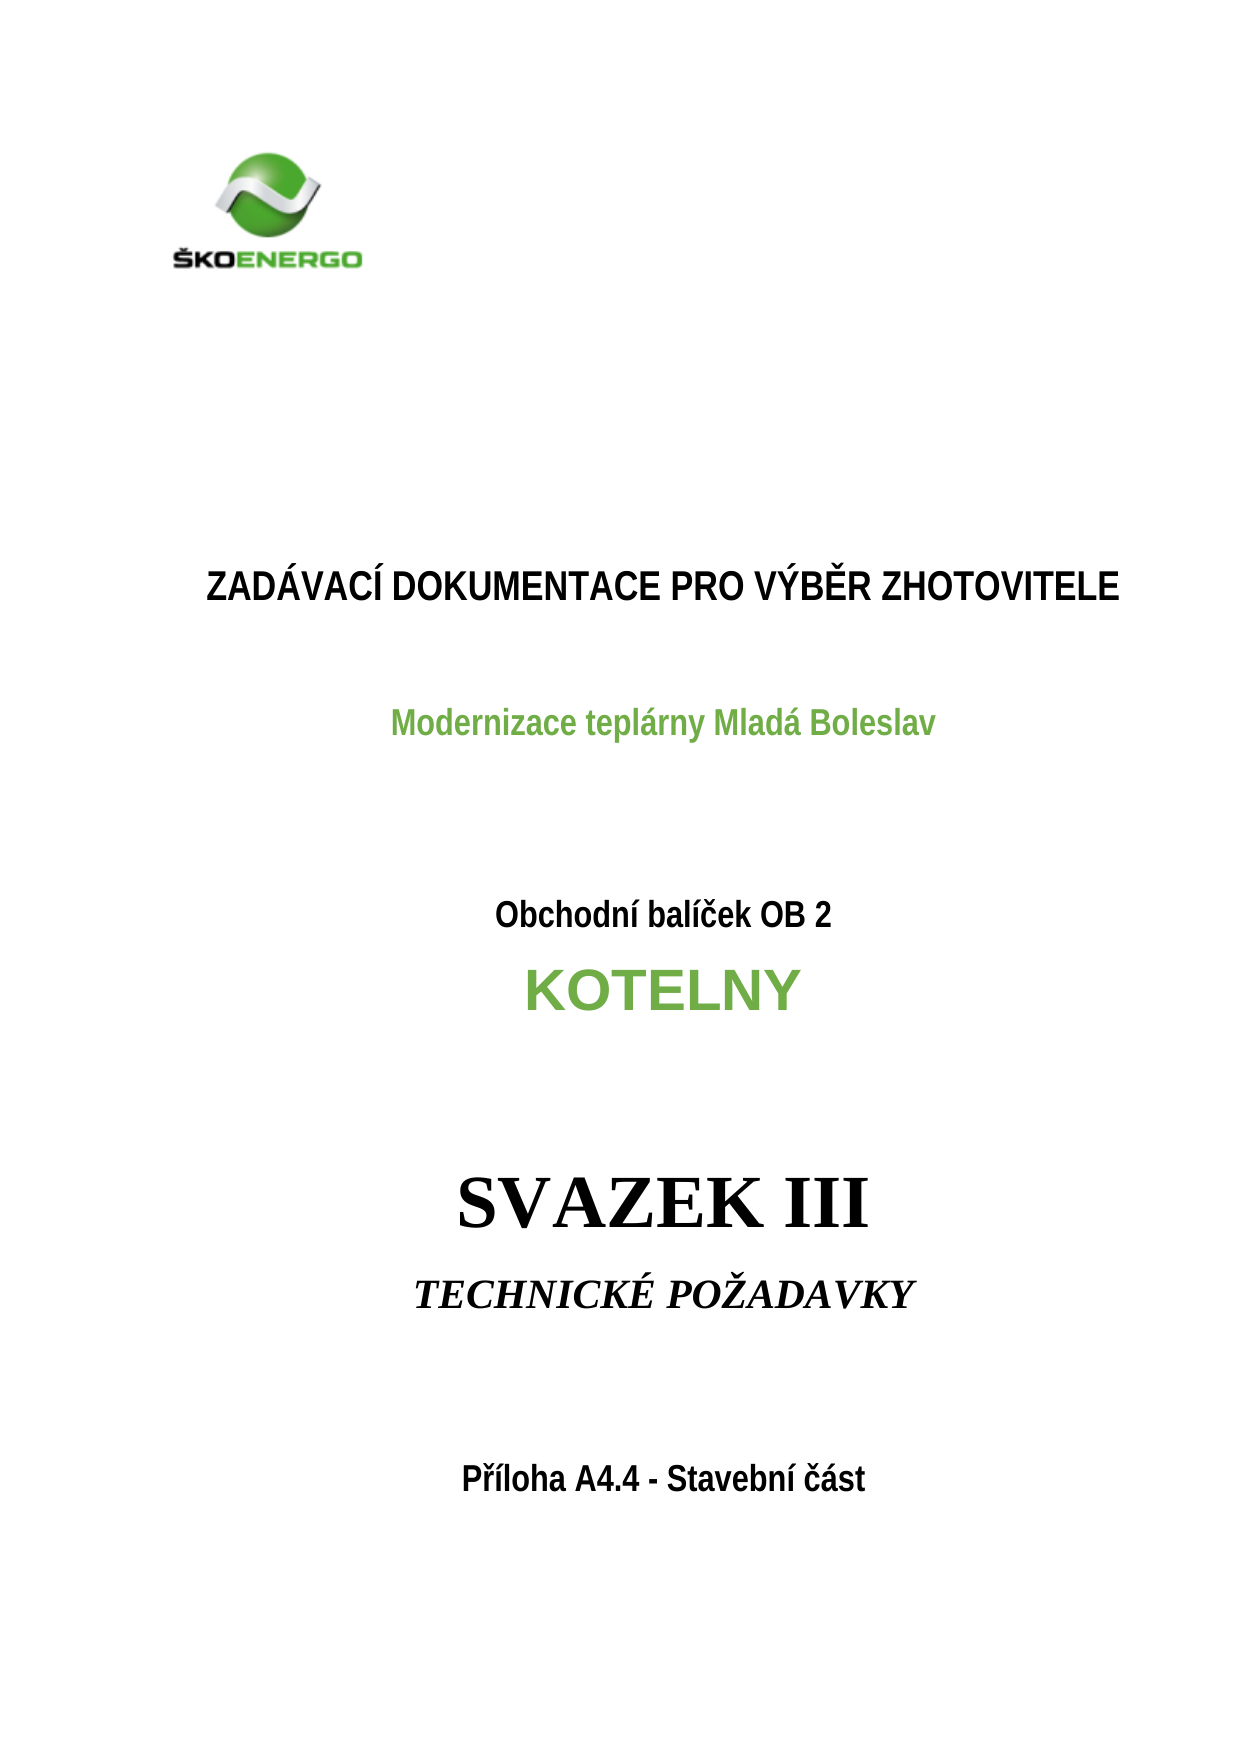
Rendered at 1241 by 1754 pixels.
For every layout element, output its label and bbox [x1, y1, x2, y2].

picture [152, 147, 394, 274]
